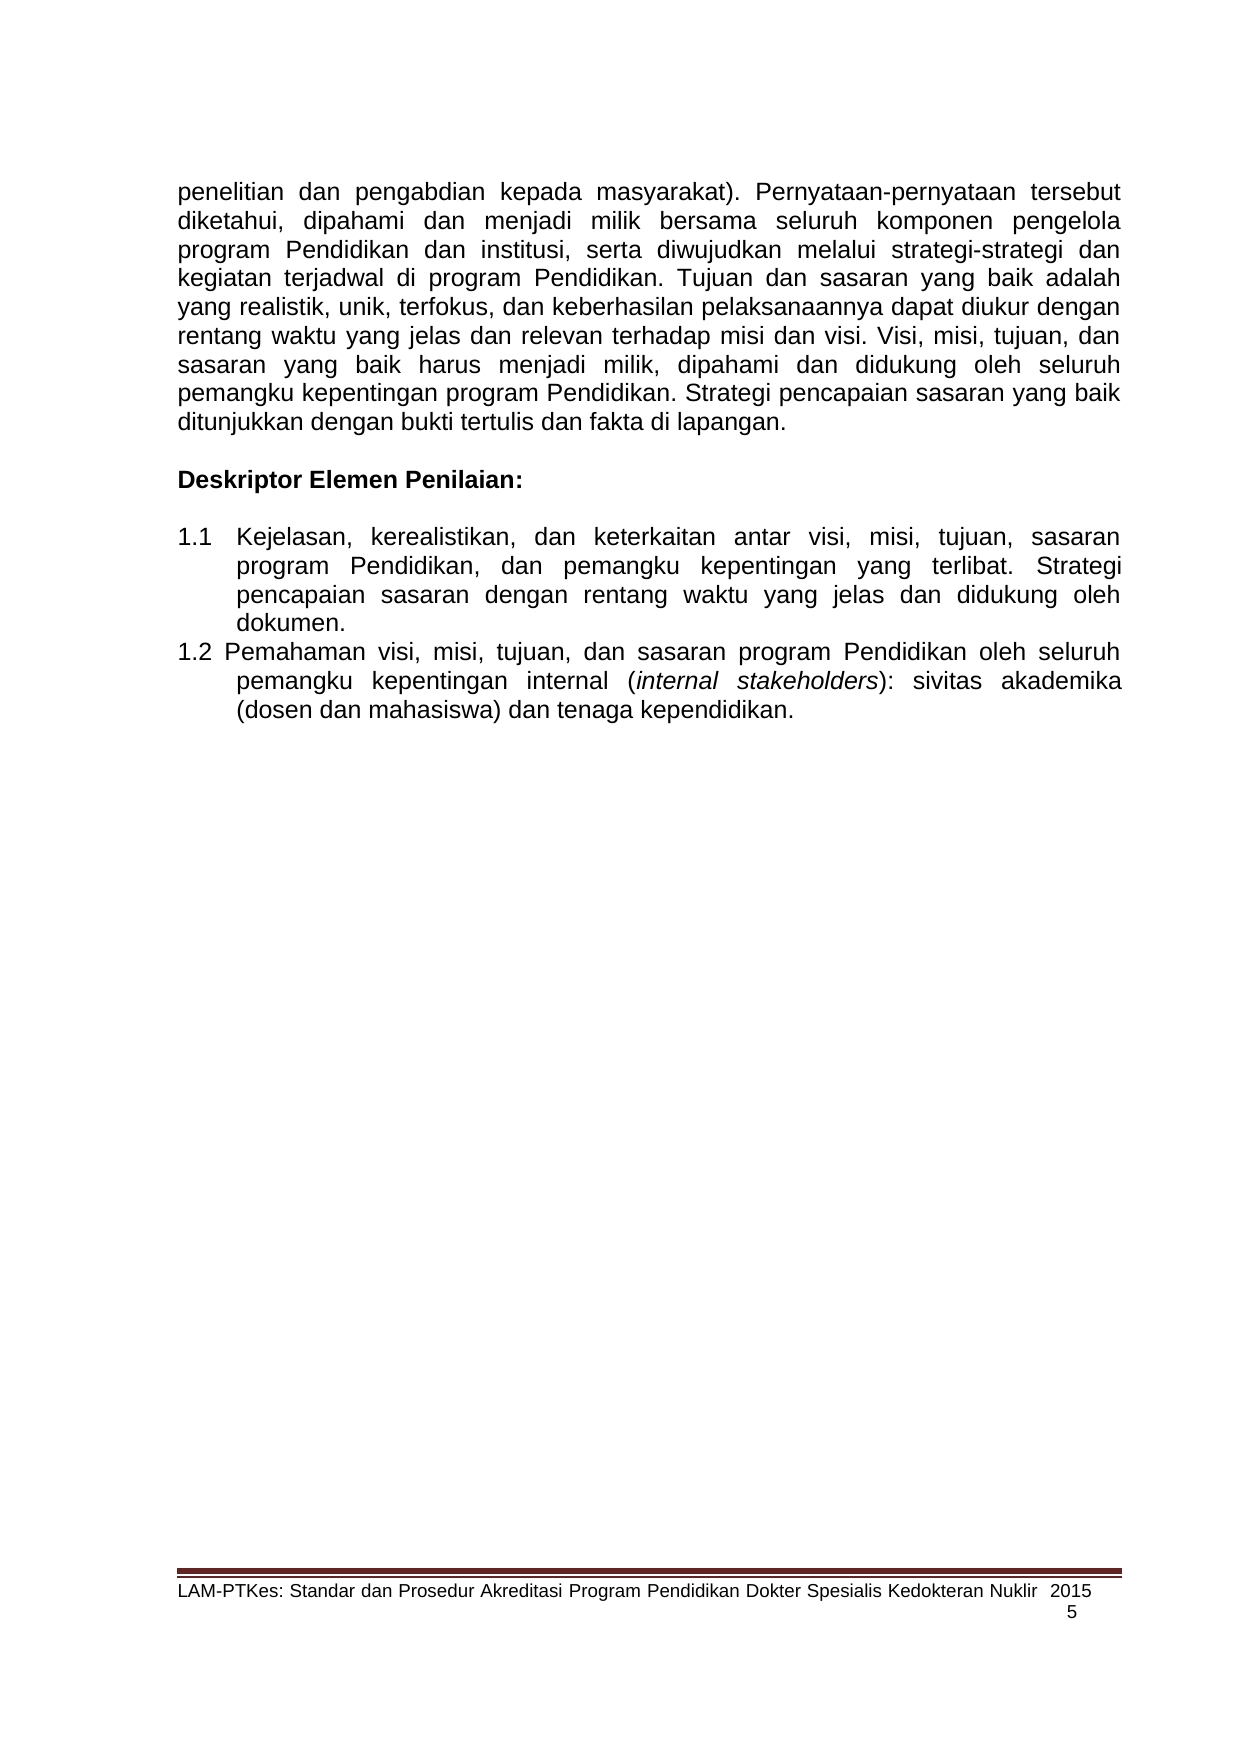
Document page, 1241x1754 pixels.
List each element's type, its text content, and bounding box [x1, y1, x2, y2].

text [177, 177, 1122, 436]
text 1.2 Pemahaman visi, misi, tujuan, dan sasaran program Pendidikan oleh seluruh pemangku kepentingan internal (internal stakeholders): sivitas akademika (dosen dan mahasiswa) dan tenaga kependidikan. [177, 637, 1122, 723]
list Kejelasan, kerealistikan, dan keterkaitan antar visi, misi, tujuan, sasaran program Pendidikan, dan pemangku kepentingan yang terlibat. Strategi pencapaian sasaran dengan rentang waktu yang jelas dan didukung oleh dokumen. [177, 522, 1122, 637]
text Deskriptor Elemen Penilaian: [177, 465, 1122, 493]
